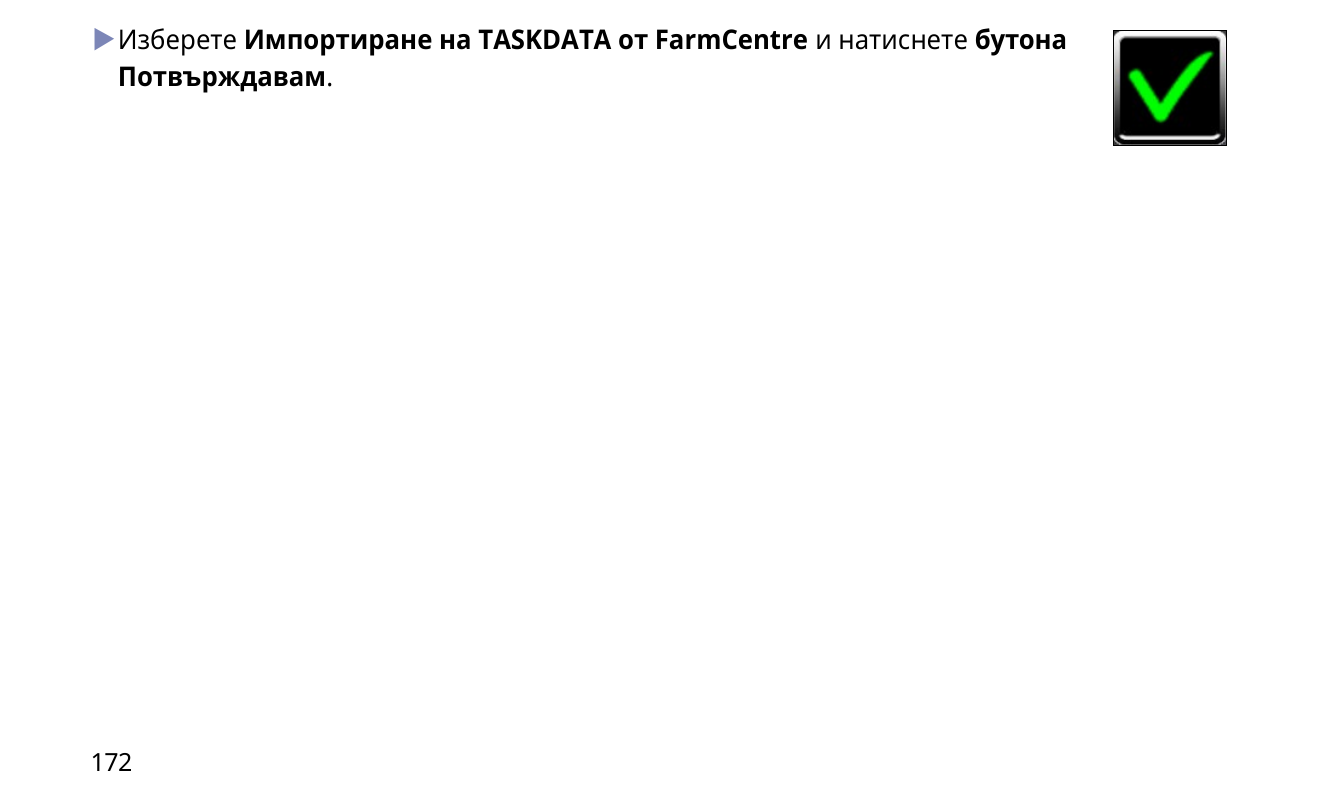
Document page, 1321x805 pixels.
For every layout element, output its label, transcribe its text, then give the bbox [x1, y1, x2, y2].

picture [1114, 94, 1226, 145]
list Изберете Импортиране на TASKDATA от FarmCentre и натиснете бутона Потвърждавам. [92, 21, 1258, 94]
